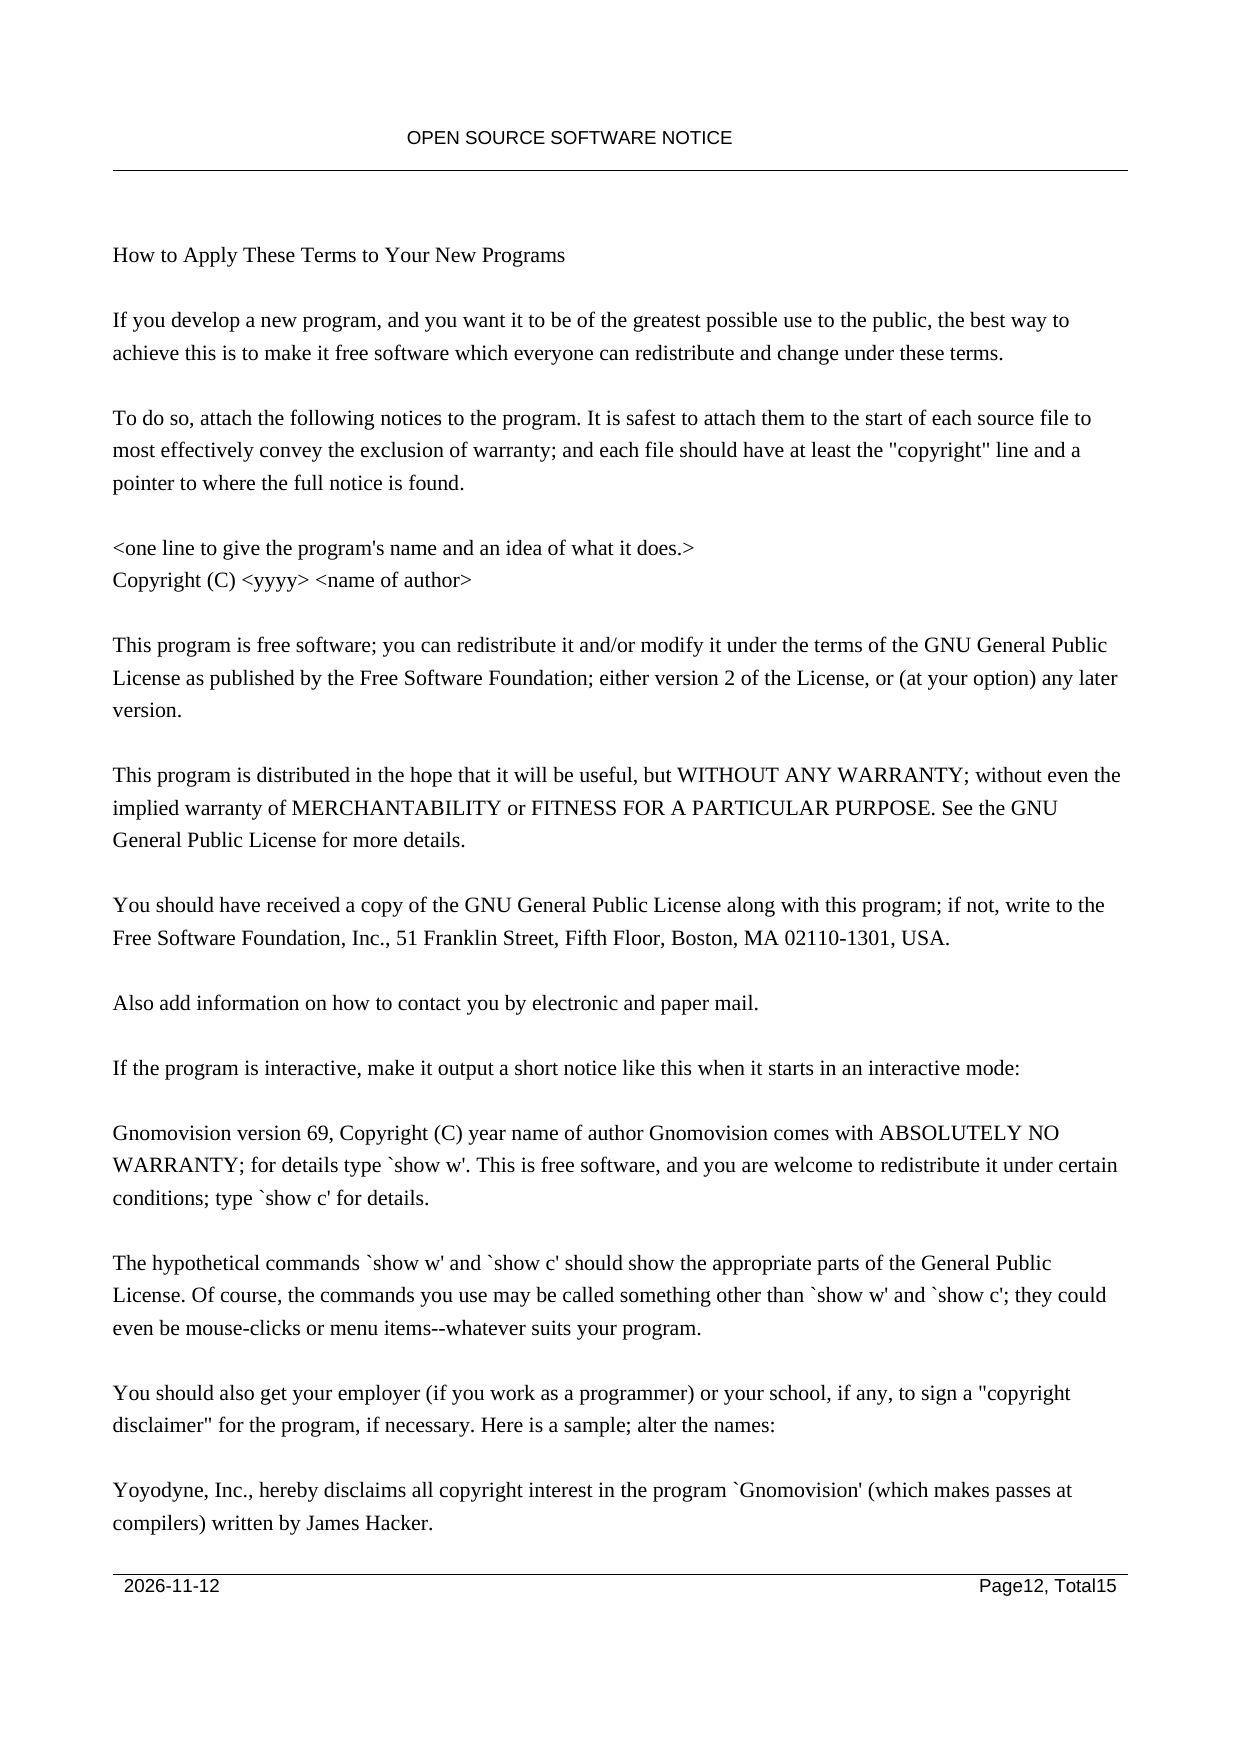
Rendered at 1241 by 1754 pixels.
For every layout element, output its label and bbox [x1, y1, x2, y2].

text [112, 206, 1128, 1539]
